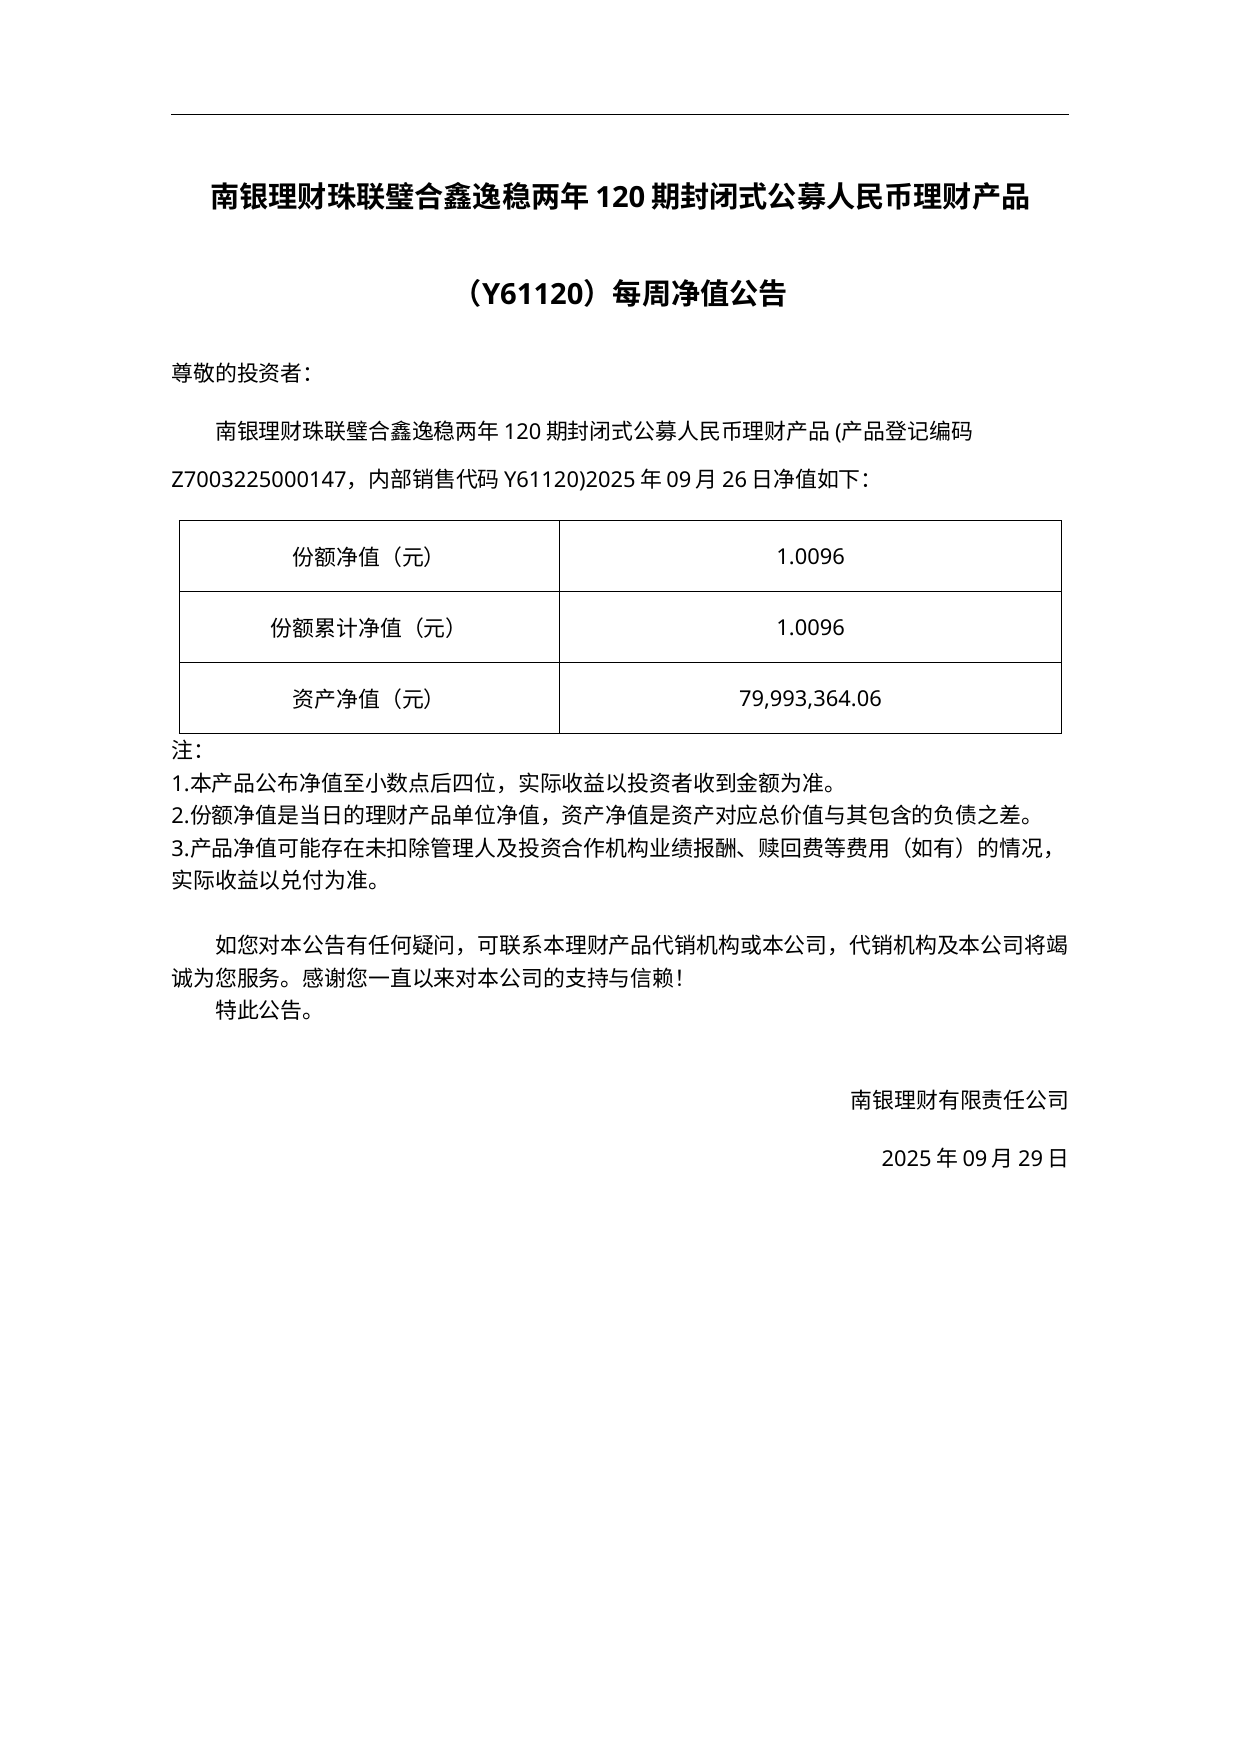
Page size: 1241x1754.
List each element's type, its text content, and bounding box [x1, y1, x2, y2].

text 如您对本公告有任何疑问，可联系本理财产品代销机构或本公司，代销机构及本公司将竭诚为您服务。感谢您一直以来对本公司的支持与信赖！ [171, 928, 1069, 993]
table_cell 资产净值（元） [180, 663, 559, 733]
text 3.产品净值可能存在未扣除管理人及投资合作机构业绩报酬、赎回费等费用（如有）的情况，实际收益以兑付为准。 [171, 830, 1069, 895]
text 特此公告。 [171, 993, 1069, 1025]
text 南银理财珠联璧合鑫逸稳两年120期封闭式公募人民币理财产品 (产品登记编码Z7003225000147，内部销售代码Y61120)2025年09月26日净值如下： [171, 413, 1069, 494]
text 1.本产品公布净值至小数点后四位，实际收益以投资者收到金额为准。 [171, 765, 1069, 798]
table_header 份额净值（元） [180, 521, 559, 591]
text 南银理财珠联璧合鑫逸稳两年120期封闭式公募人民币理财产品（Y61120）每周净值公告 [171, 162, 1069, 324]
text 尊敬的投资者： [171, 355, 1069, 388]
table_cell 79,993,364.06 [560, 663, 1061, 733]
text 2.份额净值是当日的理财产品单位净值，资产净值是资产对应总价值与其包含的负债之差。 [171, 798, 1069, 830]
text 注： [171, 733, 1069, 765]
text 2025年09月29日 [171, 1140, 1069, 1173]
table_cell 1.0096 [560, 592, 1061, 662]
table_header 1.0096 [560, 521, 1061, 591]
table_cell 份额累计净值（元） [180, 592, 559, 662]
text 南银理财有限责任公司 [171, 1082, 1069, 1115]
